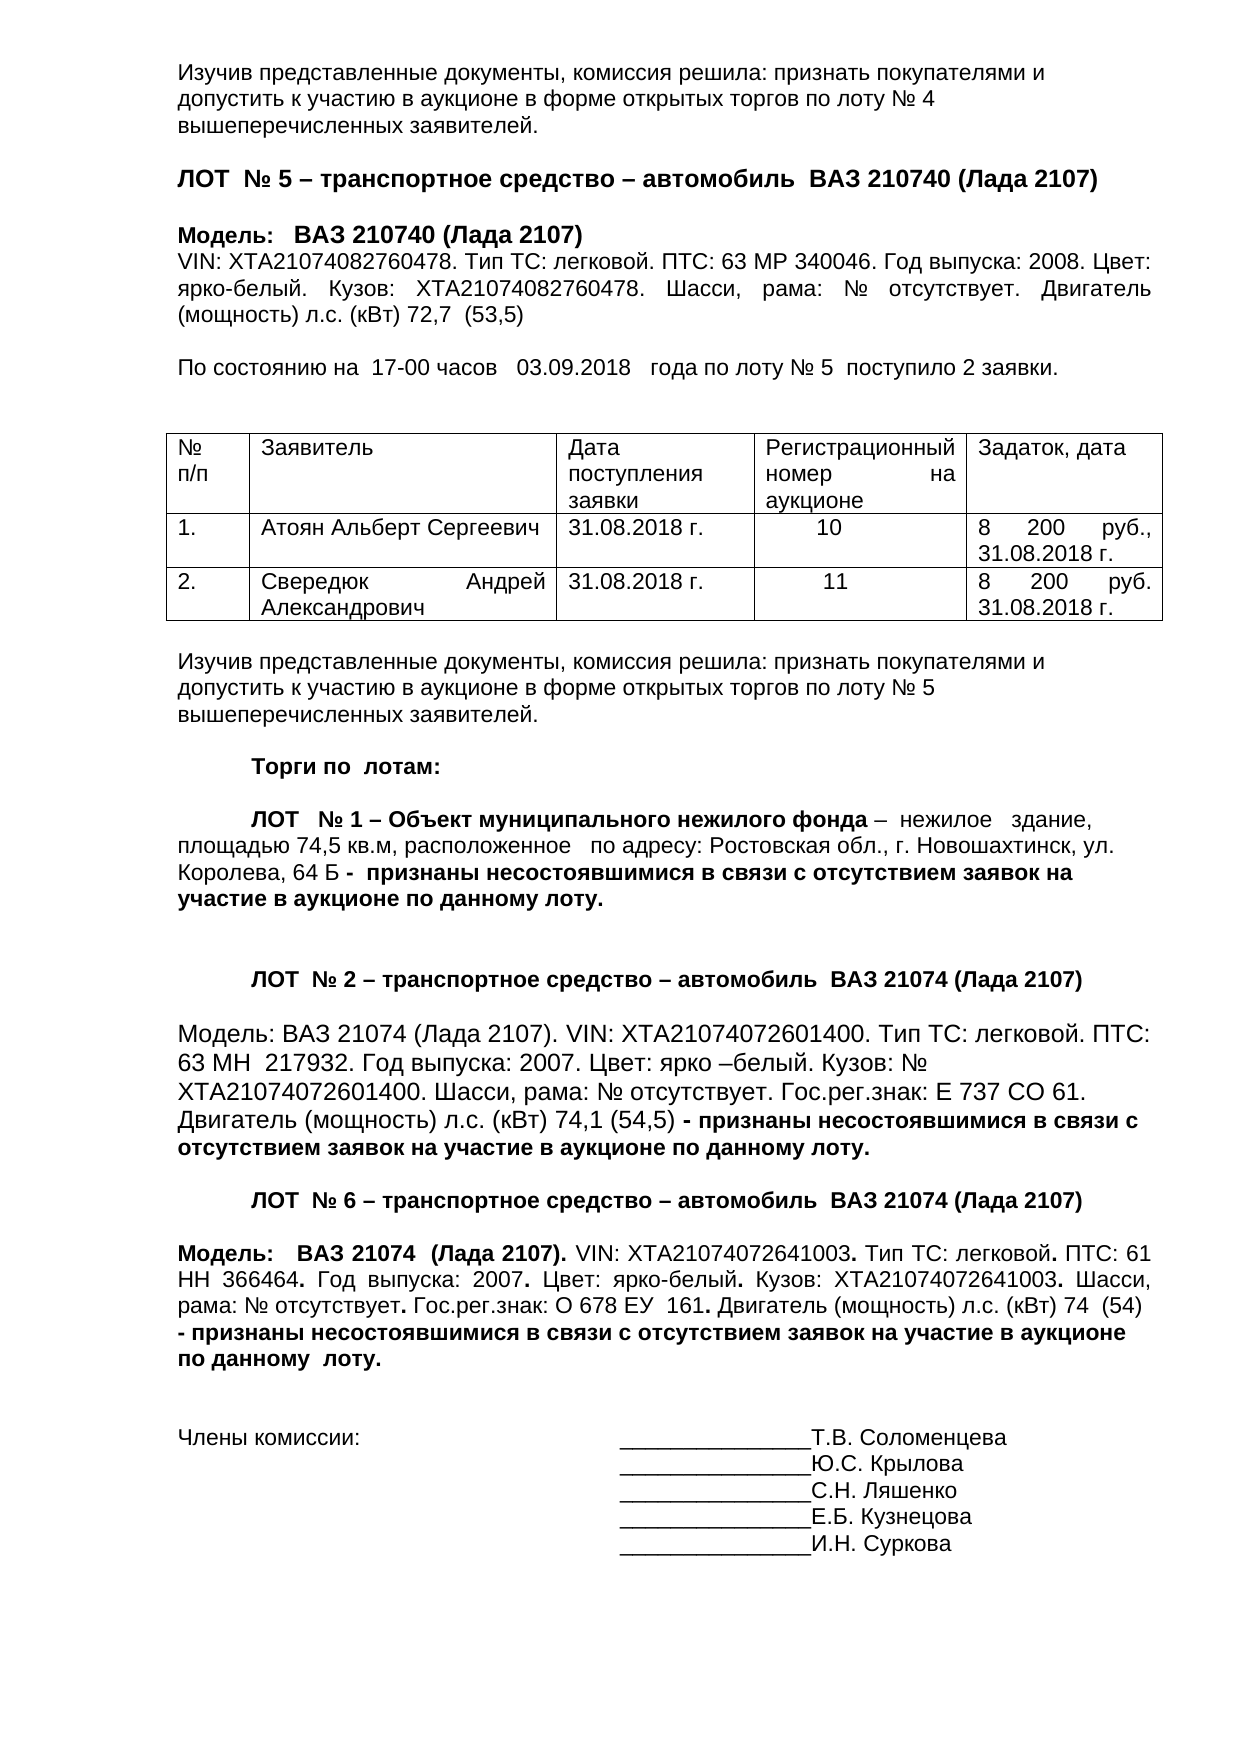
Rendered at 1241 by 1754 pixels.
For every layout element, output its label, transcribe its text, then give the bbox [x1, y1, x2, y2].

table_header № п/п [167, 434, 249, 513]
table_header Заявитель [250, 434, 556, 513]
text _______________Е.Б. Кузнецова [177, 1503, 1152, 1529]
text Изучив представленные документы, комиссия решила: признать покупателями и допустить к участию в аукционе в форме открытых торгов по лоту № 5 вышеперечисленных заявителей. [177, 648, 1152, 727]
text Изучив представленные документы, комиссия решила: признать покупателями и допустить к участию в аукционе в форме открытых торгов по лоту № 4 вышеперечисленных заявителей. [177, 59, 1152, 138]
text ЛОТ № 2 – транспортное средство – автомобиль ВАЗ 21074 (Лада 2107) [177, 966, 1152, 993]
text Модель: ВАЗ 210740 (Лада 2107) [177, 219, 1152, 248]
text - признаны несостоявшимися в связи с отсутствием заявок на участие в аукционе по данному лоту. [177, 1319, 1152, 1371]
text ЛОТ № 1 – Объект муниципального нежилого фонда – нежилое здание, площадью 74,5 кв.м, расположенное по адресу: Ростовская обл., г. Новошахтинск, ул. Королева, 64 Б - признаны несостоявшимися в связи с отсутствием заявок на участие в аукционе по данному лоту. [177, 806, 1152, 911]
table_cell Свередюк Андрей Александрович [250, 568, 556, 620]
text VIN: XТА21074082760478. Тип ТС: легковой. ПТС: 63 МР 340046. Год выпуска: 2008. Цвет: ярко-белый. Кузов: XТА21074082760478. Шасси, рама: № отсутствует. Двигатель (мощность) л.с. (кВт) 72,7 (53,5) [177, 248, 1152, 327]
table_cell 8 200 руб. 31.08.2018 г. [967, 568, 1162, 620]
table_header Дата поступления заявки [557, 434, 754, 513]
table_cell 11 [755, 568, 966, 620]
text Члены комиссии: _______________Т.В. Соломенцева [177, 1424, 1152, 1450]
table_cell 31.08.2018 г. [557, 568, 754, 620]
text ЛОТ № 5 – транспортное средство – автомобиль ВАЗ 210740 (Лада 2107) [177, 164, 1152, 193]
text ЛОТ № 6 – транспортное средство – автомобиль ВАЗ 21074 (Лада 2107) [177, 1187, 1152, 1213]
text По состоянию на 17-00 часов 03.09.2018 года по лоту № 5 поступило 2 заявки. [177, 354, 1152, 380]
text Торги по лотам: [177, 753, 1152, 779]
table_cell 8 200 руб., 31.08.2018 г. [967, 514, 1162, 567]
text _______________Ю.С. Крылова [177, 1450, 1152, 1477]
text _______________С.Н. Ляшенко [177, 1477, 1152, 1503]
text _______________И.Н. Суркова [177, 1529, 1152, 1556]
table_header Задаток, дата [967, 434, 1162, 513]
table_header Регистрационный номер на аукционе [755, 434, 966, 513]
table_cell 1. [167, 514, 249, 567]
text Модель: ВАЗ 21074 (Лада 2107). VIN: XTA21074072601400. Тип ТС: легковой. ПТС: 63 МН 217932. Год выпуска: 2007. Цвет: ярко –белый. Кузов: № XTA21074072601400. Шасси, рама: № отсутствует. Гос.рег.знак: Е 737 СО 61. Двигатель (мощность) л.с. (кВт) 74,1 (54,5) - признаны несостоявшимися в связи с отсутствием заявок на участие в аукционе по данному лоту. [177, 1019, 1152, 1161]
table_cell 31.08.2018 г. [557, 514, 754, 567]
table_cell 2. [167, 568, 249, 620]
table_cell Атоян Альберт Сергеевич [250, 514, 556, 567]
text Модель: ВАЗ 21074 (Лада 2107). VIN: XТА21074072641003. Тип ТС: легковой. ПТС: 61 НН 366464. Год выпуска: 2007. Цвет: ярко-белый. Кузов: XТА21074072641003. Шасси, рама: № отсутствует. Гос.рег.знак: О 678 ЕУ 161. Двигатель (мощность) л.с. (кВт) 74 (54) [177, 1239, 1152, 1319]
table_cell 10 [755, 514, 966, 567]
